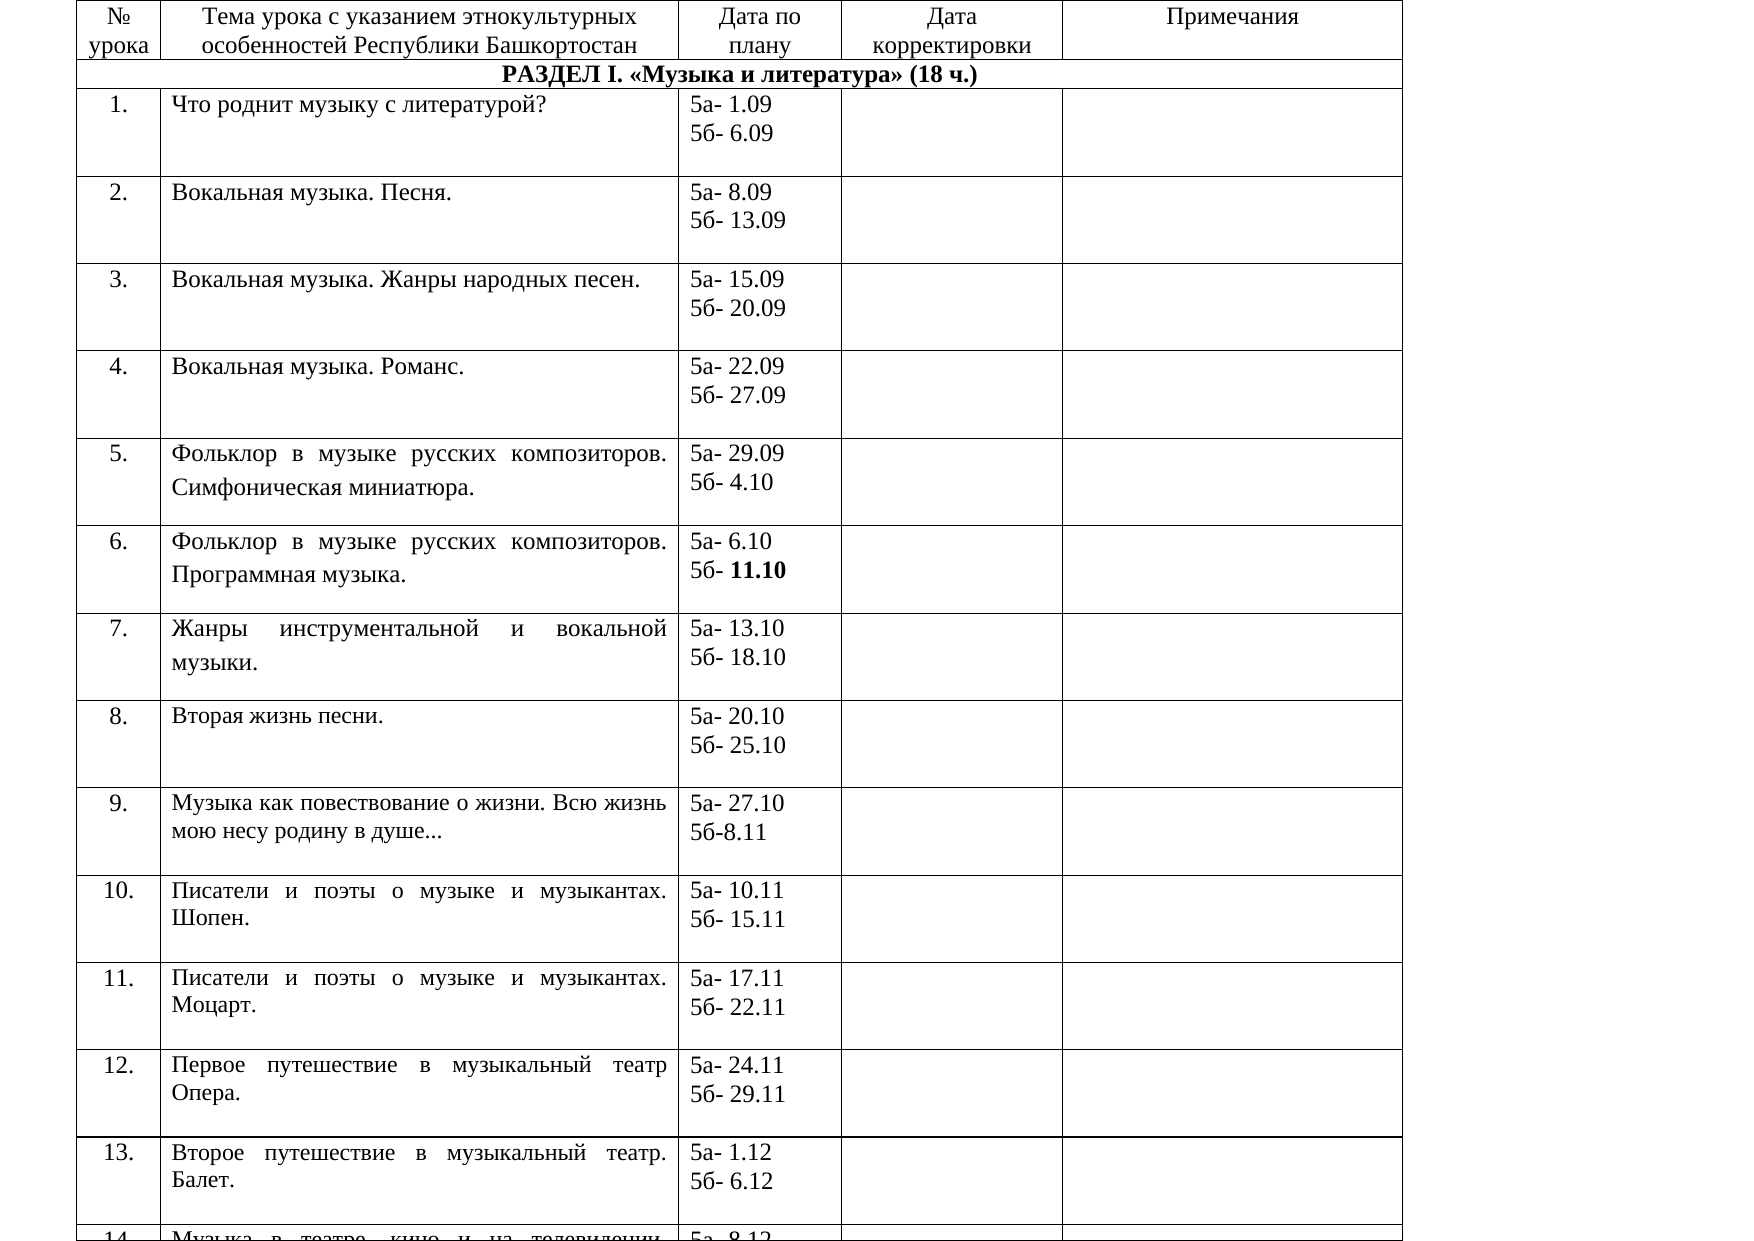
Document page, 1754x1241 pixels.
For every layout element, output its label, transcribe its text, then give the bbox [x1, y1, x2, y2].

table_cell [1063, 788, 1402, 874]
table_header Дата корректировки [842, 1, 1062, 58]
table_cell [842, 963, 1062, 1049]
table_cell 5а- 20.10 5б- 25.10 [679, 701, 841, 787]
table_cell Музыка как повествование о жизни. Всю жизнь мою несу родину в душе... [161, 788, 678, 874]
table_cell 5а- 1.12 5б- 6.12 [679, 1138, 841, 1224]
table_cell [842, 89, 1062, 176]
table_cell 5а- 1.09 5б- 6.09 [679, 89, 841, 176]
table_cell [1063, 177, 1402, 263]
table_cell 5а- 22.09 5б- 27.09 [679, 351, 841, 437]
table_cell [842, 701, 1062, 787]
table_cell Вторая жизнь песни. [161, 701, 678, 787]
table_cell 5а- 15.09 5б- 20.09 [679, 264, 841, 350]
table_cell [842, 788, 1062, 874]
table_cell [842, 177, 1062, 263]
table_cell [1063, 1050, 1402, 1136]
table_cell [1063, 89, 1402, 176]
table_cell Музыка в театре, кино и на телевидении. Тестирование. [161, 1225, 678, 1240]
table_cell Что роднит музыку с литературой? [161, 89, 678, 176]
table_cell [1063, 264, 1402, 350]
table_cell 3. [77, 264, 160, 350]
table_cell 13. [77, 1138, 160, 1224]
table_cell 9. [77, 788, 160, 874]
table_cell 5а- 8.12 5б- 13.12 [679, 1225, 841, 1240]
table_cell 11. [77, 963, 160, 1049]
table_cell [1063, 876, 1402, 962]
table_cell Второе путешествие в музыкальный театр. Балет. [161, 1138, 678, 1224]
table_cell Фольклор в музыке русских композиторов. Симфоническая миниатюра. [161, 439, 678, 525]
table_cell Вокальная музыка. Песня. [161, 177, 678, 263]
table_cell [1063, 439, 1402, 525]
table_cell 4. [77, 351, 160, 437]
table_cell Фольклор в музыке русских композиторов. Программная музыка. [161, 526, 678, 612]
table_header Дата по плану [679, 1, 841, 58]
table_cell 5а- 29.09 5б- 4.10 [679, 439, 841, 525]
table_cell Первое путешествие в музыкальный театр Опера. [161, 1050, 678, 1136]
table_cell [1063, 701, 1402, 787]
table_cell 6. [77, 526, 160, 612]
table_cell 5а- 27.10 5б-8.11 [679, 788, 841, 874]
table_cell 5. [77, 439, 160, 525]
table_header Тема урока с указанием этнокультурных особенностей Республики Башкортостан [161, 1, 678, 58]
table_cell [1063, 963, 1402, 1049]
table_cell 7. [77, 614, 160, 700]
table_cell [1063, 526, 1402, 612]
table_cell [1063, 614, 1402, 700]
table_header Примечания [1063, 1, 1402, 58]
table_cell Жанры инструментальной и вокальной музыки. [161, 614, 678, 700]
table_cell Писатели и поэты о музыке и музыкантах. Шопен. [161, 876, 678, 962]
table_cell РАЗДЕЛ I. «Музыка и литература» (18 ч.) [77, 60, 1402, 88]
table_cell [842, 264, 1062, 350]
table_cell Вокальная музыка. Романс. [161, 351, 678, 437]
table_cell [842, 526, 1062, 612]
table_cell 5а- 13.10 5б- 18.10 [679, 614, 841, 700]
table_cell 5а- 10.11 5б- 15.11 [679, 876, 841, 962]
table_cell 1. [77, 89, 160, 176]
table_cell 2. [77, 177, 160, 263]
table_cell [842, 1138, 1062, 1224]
table_cell [842, 614, 1062, 700]
table_cell Писатели и поэты о музыке и музыкантах. Моцарт. [161, 963, 678, 1049]
table_header № урока [77, 1, 160, 58]
table_cell [842, 876, 1062, 962]
table_cell 10. [77, 876, 160, 962]
table_cell 14. [77, 1225, 160, 1240]
table_cell [1063, 1225, 1402, 1240]
table_cell Вокальная музыка. Жанры народных песен. [161, 264, 678, 350]
table_cell [1063, 351, 1402, 437]
table_cell 8. [77, 701, 160, 787]
table_cell [842, 351, 1062, 437]
table_cell 5а- 17.11 5б- 22.11 [679, 963, 841, 1049]
table_cell 5а- 24.11 5б- 29.11 [679, 1050, 841, 1136]
table_cell [842, 1050, 1062, 1136]
table_cell 5а- 8.09 5б- 13.09 [679, 177, 841, 263]
table_cell [842, 1225, 1062, 1240]
table_cell 5а- 6.10 5б- 11.10 [679, 526, 841, 612]
table_cell 12. [77, 1050, 160, 1136]
table_cell [842, 439, 1062, 525]
table_cell [1063, 1138, 1402, 1224]
